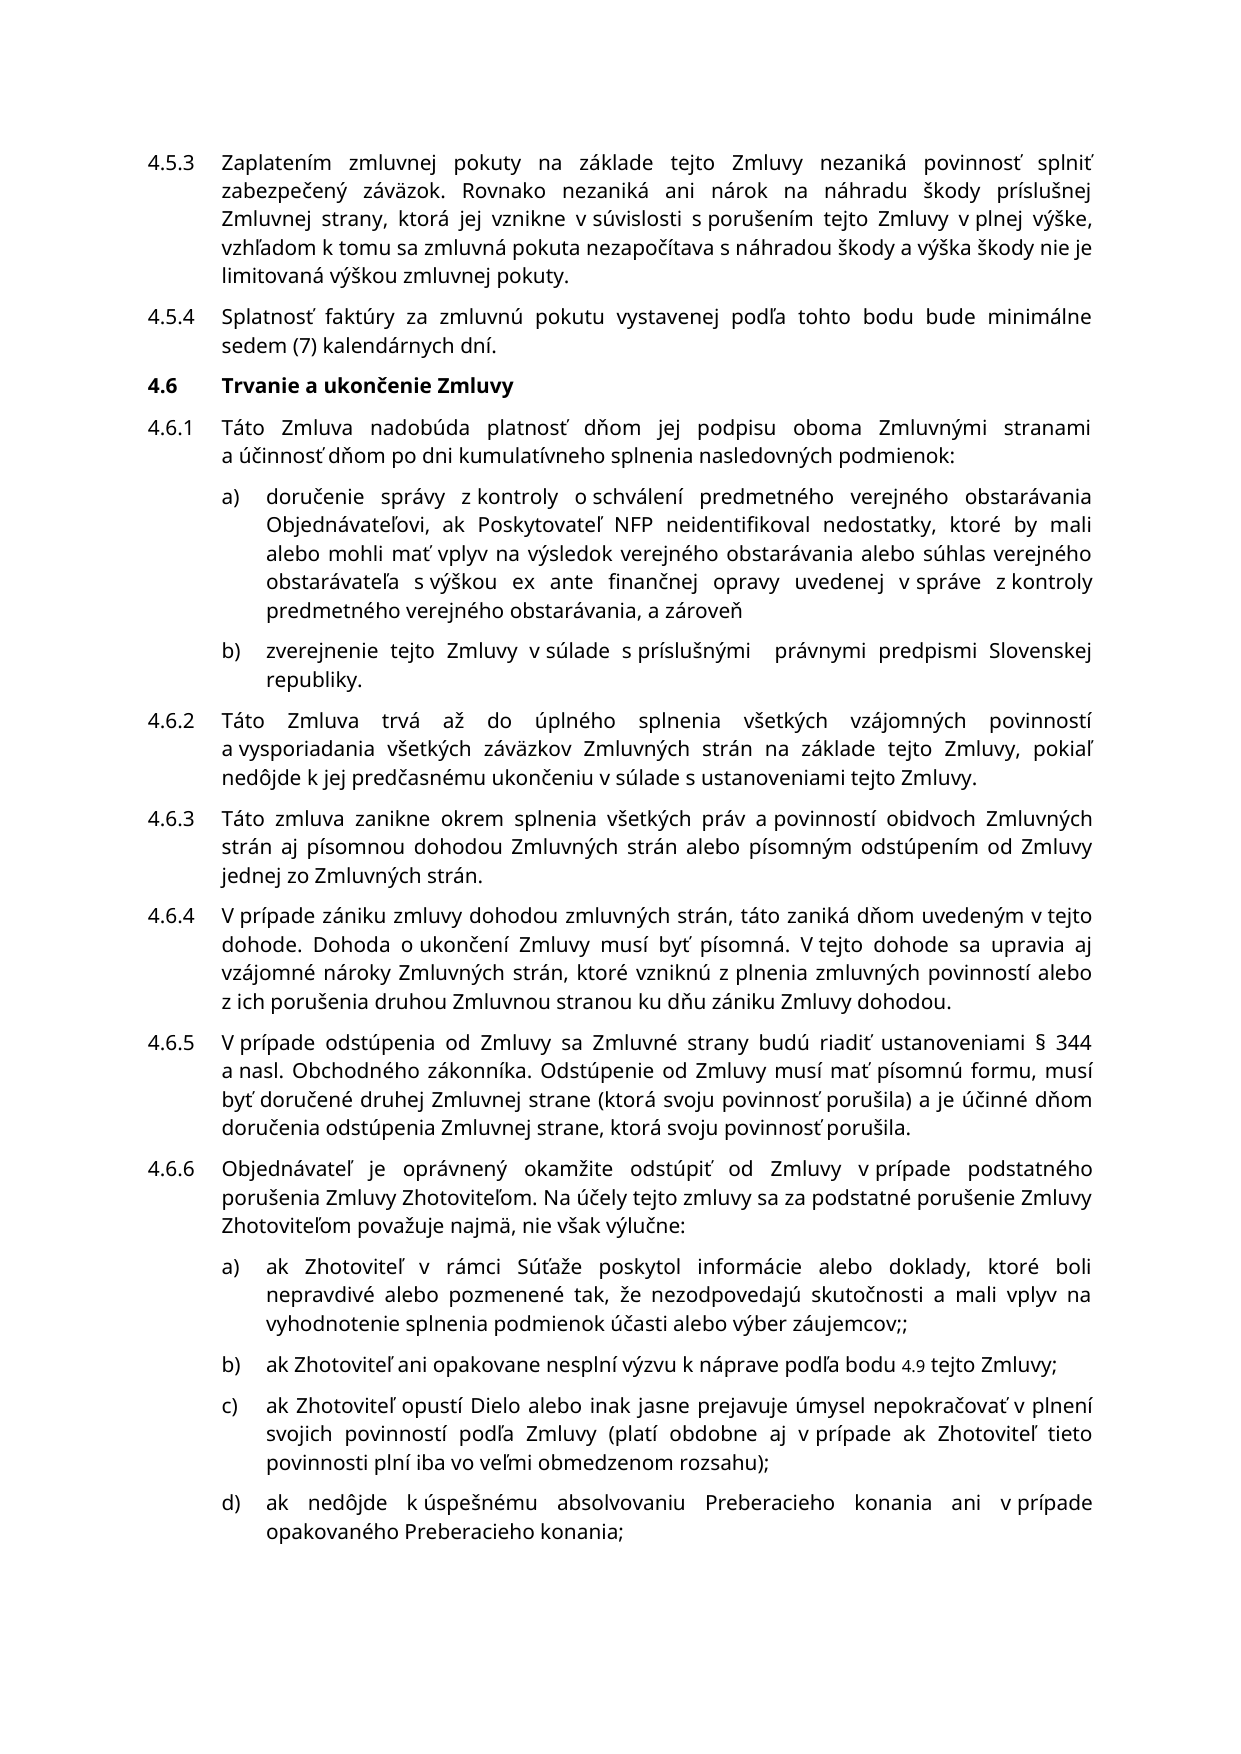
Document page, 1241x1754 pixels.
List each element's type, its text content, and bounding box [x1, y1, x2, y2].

list Zaplatením zmluvnej pokuty na základe tejto Zmluvy nezaniká povinnosť splniť zabezpečený záväzok. Rovnako nezaniká ani nárok na náhradu škody príslušnej Zmluvnej strany, ktorá jej vznikne v súvislosti s porušením tejto Zmluvy v plnej výške, vzhľadom k tomu sa zmluvná pokuta nezapočítava s náhradou škody a výška škody nie je limitovaná výškou zmluvnej pokuty. [148, 148, 1093, 290]
list ak Zhotoviteľ v rámci Súťaže poskytol informácie alebo doklady, ktoré boli nepravdivé alebo pozmenené tak, že nezodpovedajú skutočnosti a mali vplyv na vyhodnotenie splnenia podmienok účasti alebo výber záujemcov;; [221, 1252, 1093, 1337]
list Táto Zmluva nadobúda platnosť dňom jej podpisu oboma Zmluvnými stranami a účinnosť dňom po dni kumulatívneho splnenia nasledovných podmienok: [148, 413, 1093, 469]
list Trvanie a ukončenie Zmluvy [148, 372, 1093, 400]
list ak nedôjde k úspešnému absolvovaniu Preberacieho konania ani v prípade opakovaného Preberacieho konania; [221, 1488, 1093, 1545]
list Táto zmluva zanikne okrem splnenia všetkých práv a povinností obidvoch Zmluvných strán aj písomnou dohodou Zmluvných strán alebo písomným odstúpením od Zmluvy jednej zo Zmluvných strán. [148, 804, 1093, 889]
list V prípade odstúpenia od Zmluvy sa Zmluvné strany budú riadiť ustanoveniami § 344 a nasl. Obchodného zákonníka. Odstúpenie od Zmluvy musí mať písomnú formu, musí byť doručené druhej Zmluvnej strane (ktorá svoju povinnosť porušila) a je účinné dňom doručenia odstúpenia Zmluvnej strane, ktorá svoju povinnosť porušila. [148, 1028, 1093, 1142]
list Táto Zmluva trvá až do úplného splnenia všetkých vzájomných povinností a vysporiadania všetkých záväzkov Zmluvných strán na základe tejto Zmluvy, pokiaľ nedôjde k jej predčasnému ukončeniu v súlade s ustanoveniami tejto Zmluvy. [148, 706, 1093, 791]
list doručenie správy z kontroly o schválení predmetného verejného obstarávania Objednávateľovi, ak Poskytovateľ NFP neidentifikoval nedostatky, ktoré by mali alebo mohli mať vplyv na výsledok verejného obstarávania alebo súhlas verejného obstarávateľa s výškou ex ante finančnej opravy uvedenej v správe z kontroly predmetného verejného obstarávania, a zároveň [221, 482, 1093, 624]
list ak Zhotoviteľ opustí Dielo alebo inak jasne prejavuje úmysel nepokračovať v plnení svojich povinností podľa Zmluvy (platí obdobne aj v prípade ak Zhotoviteľ tieto povinnosti plní iba vo veľmi obmedzenom rozsahu); [221, 1391, 1093, 1476]
list ak Zhotoviteľ ani opakovane nesplní výzvu k náprave podľa bodu 4.9 tejto Zmluvy; [221, 1350, 1093, 1378]
list Splatnosť faktúry za zmluvnú pokutu vystavenej podľa tohto bodu bude minimálne sedem (7) kalendárnych dní. [148, 302, 1093, 359]
list zverejnenie tejto Zmluvy v súlade s príslušnými právnymi predpismi Slovenskej republiky. [221, 637, 1093, 693]
list Objednávateľ je oprávnený okamžite odstúpiť od Zmluvy v prípade podstatného porušenia Zmluvy Zhotoviteľom. Na účely tejto zmluvy sa za podstatné porušenie Zmluvy Zhotoviteľom považuje najmä, nie však výlučne: [148, 1154, 1093, 1239]
list V prípade zániku zmluvy dohodou zmluvných strán, táto zaniká dňom uvedeným v tejto dohode. Dohoda o ukončení Zmluvy musí byť písomná. V tejto dohode sa upravia aj vzájomné nároky Zmluvných strán, ktoré vzniknú z plnenia zmluvných povinností alebo z ich porušenia druhou Zmluvnou stranou ku dňu zániku Zmluvy dohodou. [148, 902, 1093, 1015]
